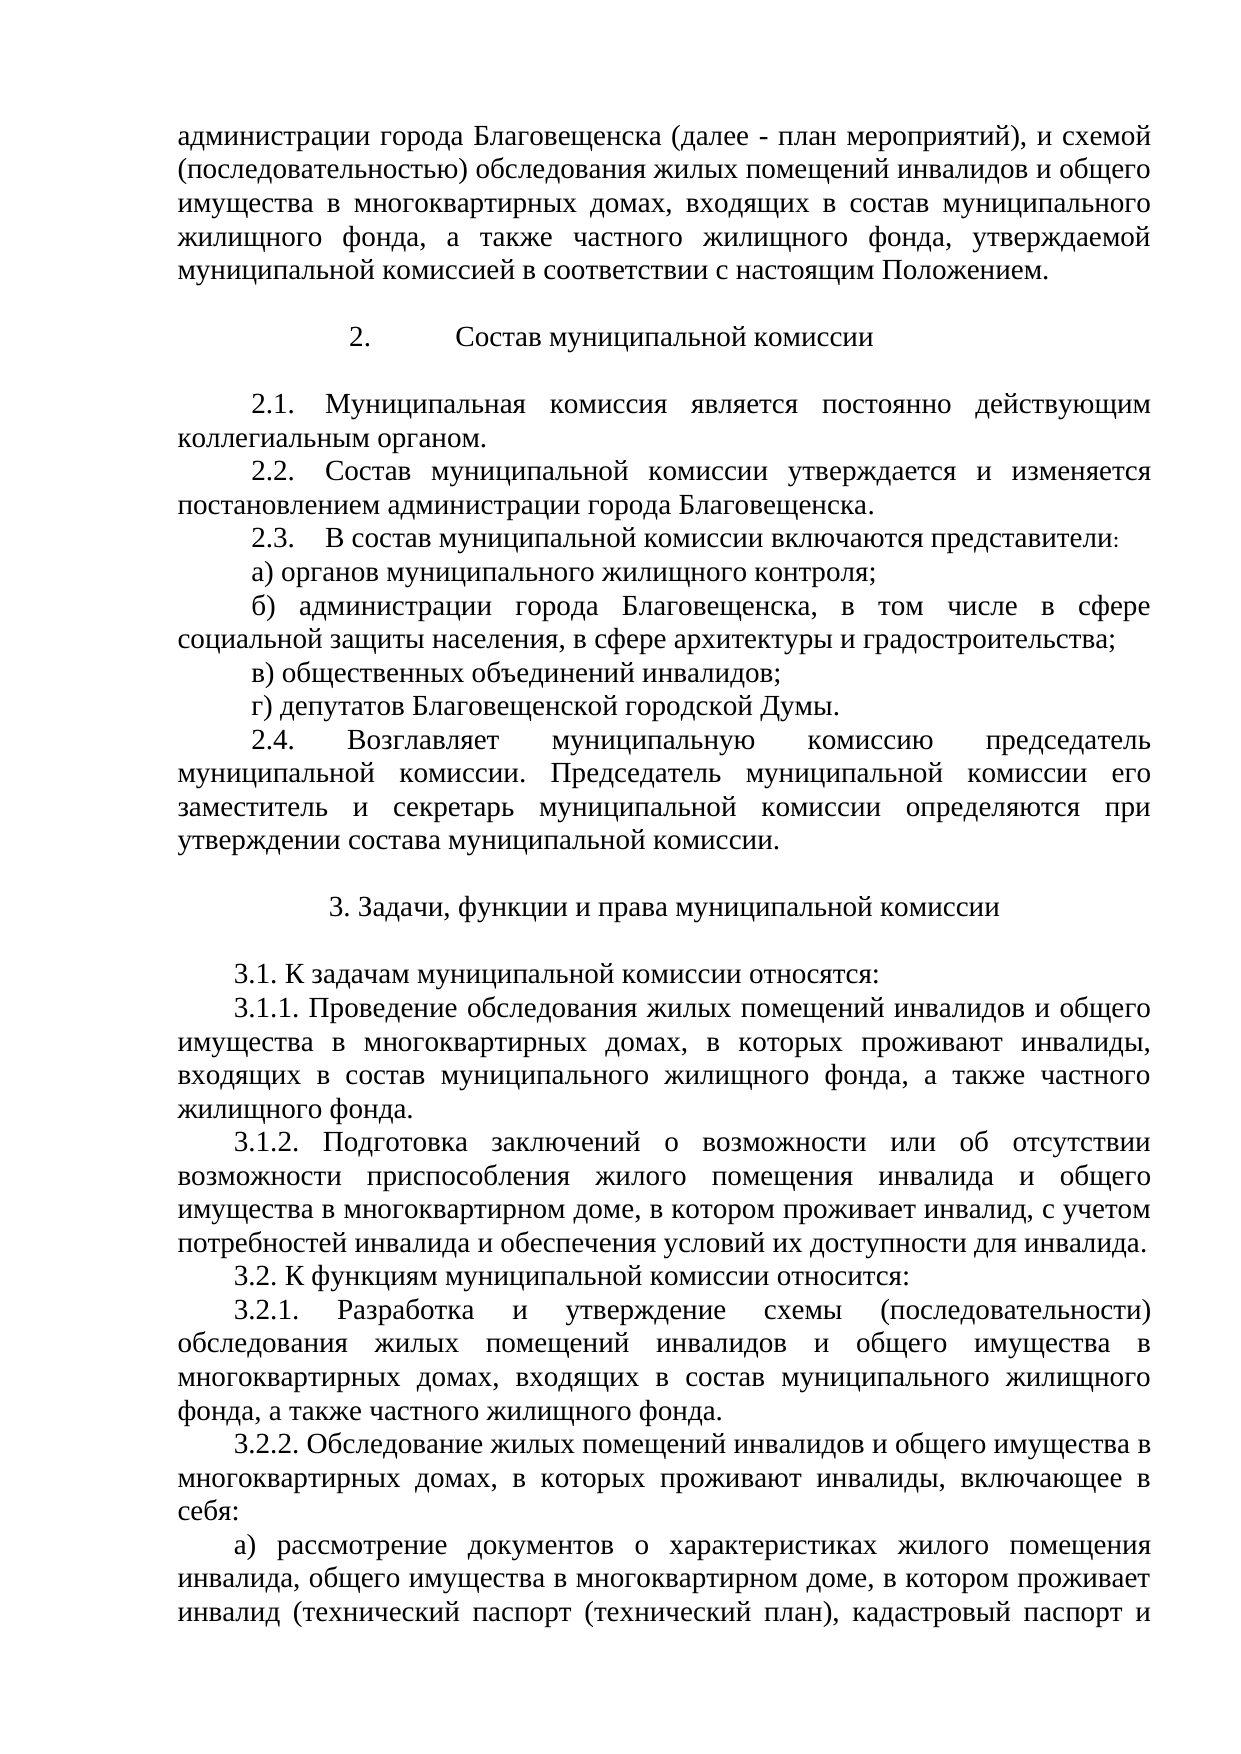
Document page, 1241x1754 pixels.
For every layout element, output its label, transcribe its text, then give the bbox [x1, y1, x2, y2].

text 3. Задачи, функции и права муниципальной комиссии [177, 889, 1152, 923]
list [177, 118, 1152, 286]
text 2.4. Возглавляет муниципальную комиссию председатель муниципальной комиссии. Председатель муниципальной комиссии его заместитель и секретарь муниципальной комиссии определяются при утверждении состава муниципальной комиссии. [177, 722, 1152, 856]
text 3.2.1. Разработка и утверждение схемы (последовательности) обследования жилых помещений инвалидов и общего имущества в многоквартирных домах, входящих в состав муниципального жилищного фонда, а также частного жилищного фонда. [177, 1292, 1152, 1426]
text 3.1.2. Подготовка заключений о возможности или об отсутствии возможности приспособления жилого помещения инвалида и общего имущества в многоквартирном доме, в котором проживает инвалид, с учетом потребностей инвалида и обеспечения условий их доступности для инвалида. [177, 1124, 1152, 1258]
text 3.2. К функциям муниципальной комиссии относится: [177, 1258, 1152, 1292]
text г) депутатов Благовещенской городской Думы. [177, 688, 1152, 722]
text 3.2.2. Обследование жилых помещений инвалидов и общего имущества в многоквартирных домах, в которых проживают инвалиды, включающее в себя: [177, 1426, 1152, 1527]
text 3.1. К задачам муниципальной комиссии относятся: [177, 957, 1152, 990]
list В состав муниципальной комиссии включаются представители: [177, 521, 1152, 554]
list Состав муниципальной комиссии утверждается и изменяется постановлением администрации города Благовещенска. [177, 453, 1152, 521]
text 3.1.1. Проведение обследования жилых помещений инвалидов и общего имущества в многоквартирных домах, в которых проживают инвалиды, входящих в состав муниципального жилищного фонда, а также частного жилищного фонда. [177, 990, 1152, 1124]
text а) органов муниципального жилищного контроля; [177, 554, 1152, 588]
list Муниципальная комиссия является постоянно действующим коллегиальным органом. [177, 386, 1152, 453]
text в) общественных объединений инвалидов; [177, 655, 1152, 688]
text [177, 1527, 1152, 1627]
text б) администрации города Благовещенска, в том числе в сфере социальной защиты населения, в сфере архитектуры и градостроительства; [177, 588, 1152, 655]
list Состав муниципальной комиссии [71, 319, 1152, 353]
